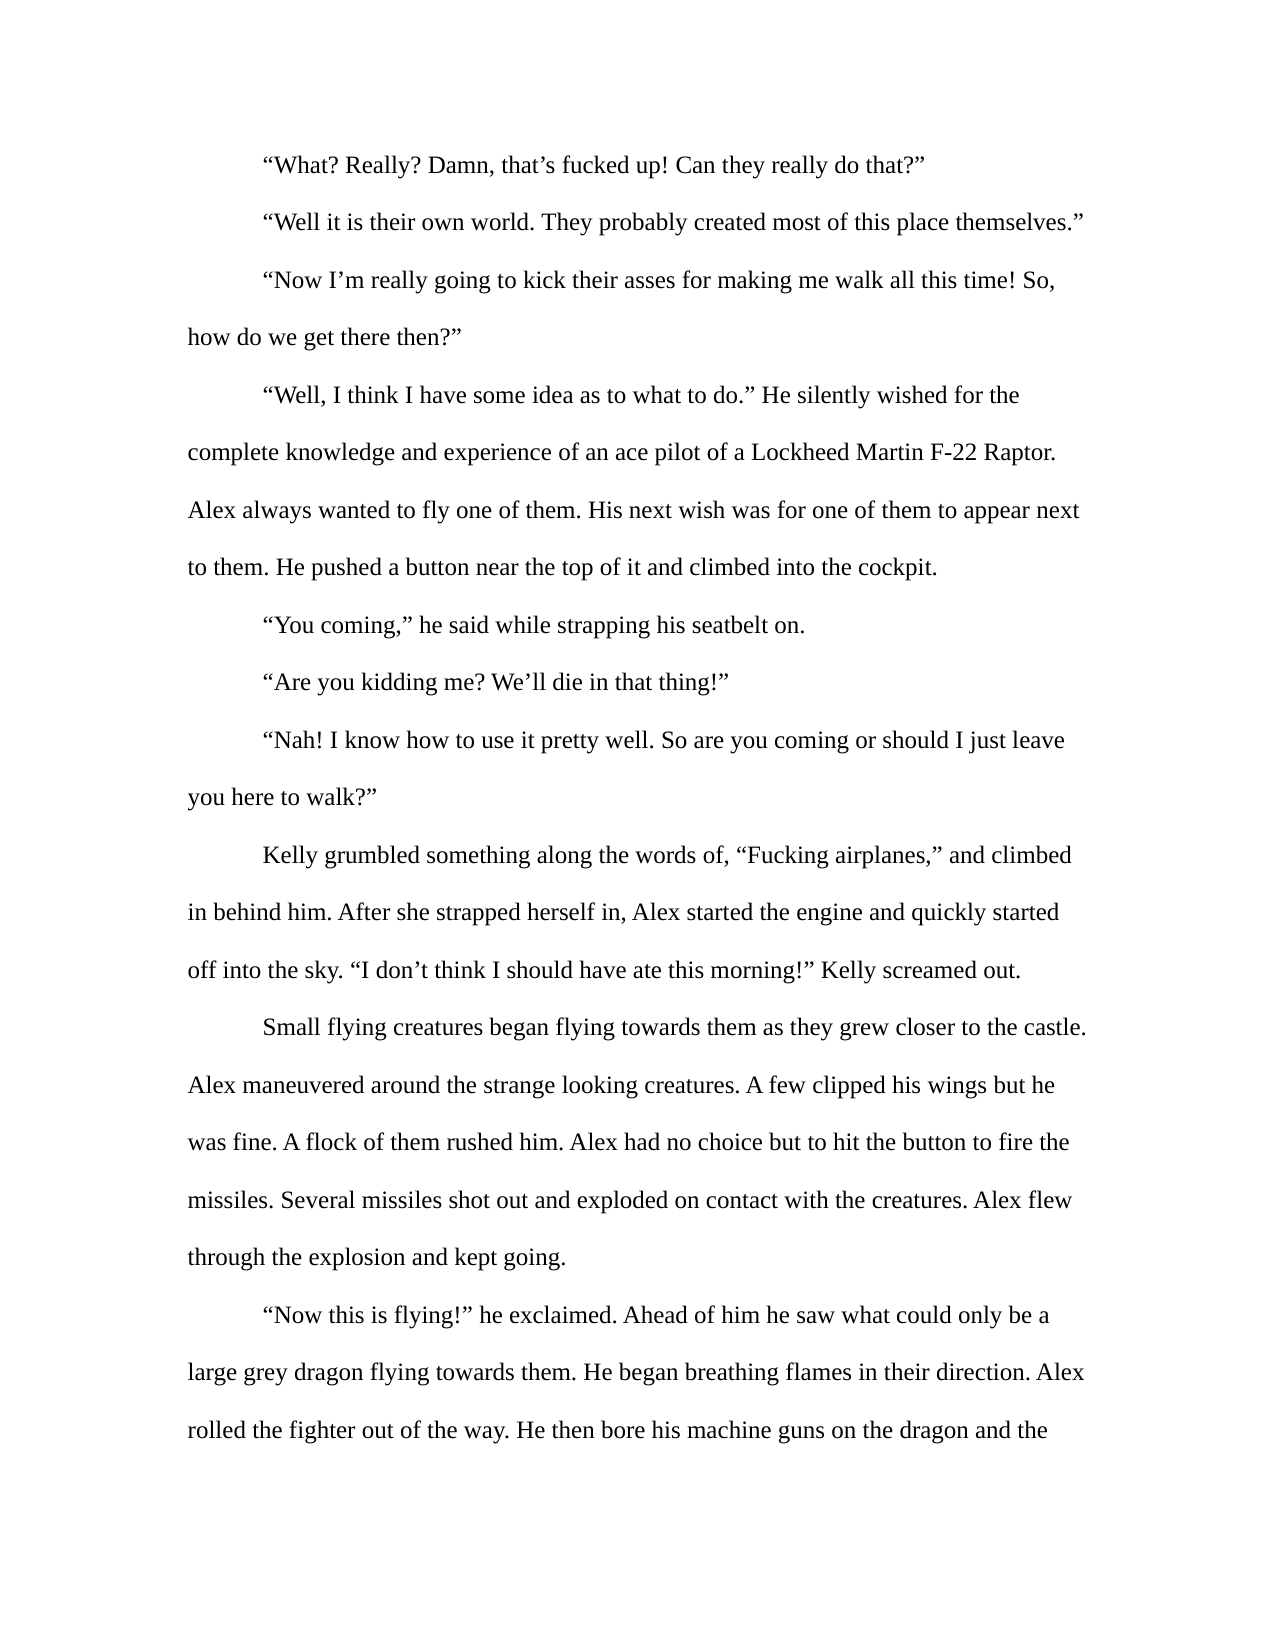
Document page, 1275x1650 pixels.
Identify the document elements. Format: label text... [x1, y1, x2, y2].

text “Are you kidding me? We’ll die in that thing!” [187, 667, 1087, 696]
text “Well it is their own world. They probably created most of this place themselves.” [187, 207, 1087, 236]
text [187, 1300, 1087, 1444]
text “Well, I think I have some idea as to what to do.” He silently wished for the complete knowledge and experience of an ace pilot of a Lockheed Martin F-22 Raptor. Alex always wanted to fly one of them. His next wish was for one of them to appear next to them. He pushed a button near the top of it and climbed into the cockpit. [187, 380, 1087, 581]
text Kelly grumbled something along the words of, “Fucking airplanes,” and climbed in behind him. After she strapped herself in, Alex started the engine and quickly started off into the sky. “I don’t think I should have ate this morning!” Kelly screamed out. [187, 840, 1087, 984]
text Small flying creatures began flying towards them as they grew closer to the castle. Alex maneuvered around the strange looking creatures. A few clipped his wings but he was fine. A flock of them rushed him. Alex had no choice but to hit the button to fire the missiles. Several missiles shot out and exploded on contact with the creatures. Alex flew through the explosion and kept going. [187, 1012, 1087, 1271]
text “Nah! I know how to use it pretty well. So are you coming or should I just leave you here to walk?” [187, 725, 1087, 811]
text “You coming,” he said while strapping his seatbelt on. [187, 610, 1087, 639]
text “What? Really? Damn, that’s fucked up! Can they really do that?” [187, 150, 1087, 179]
text “Now I’m really going to kick their asses for making me walk all this time! So, how do we get there then?” [187, 265, 1087, 351]
